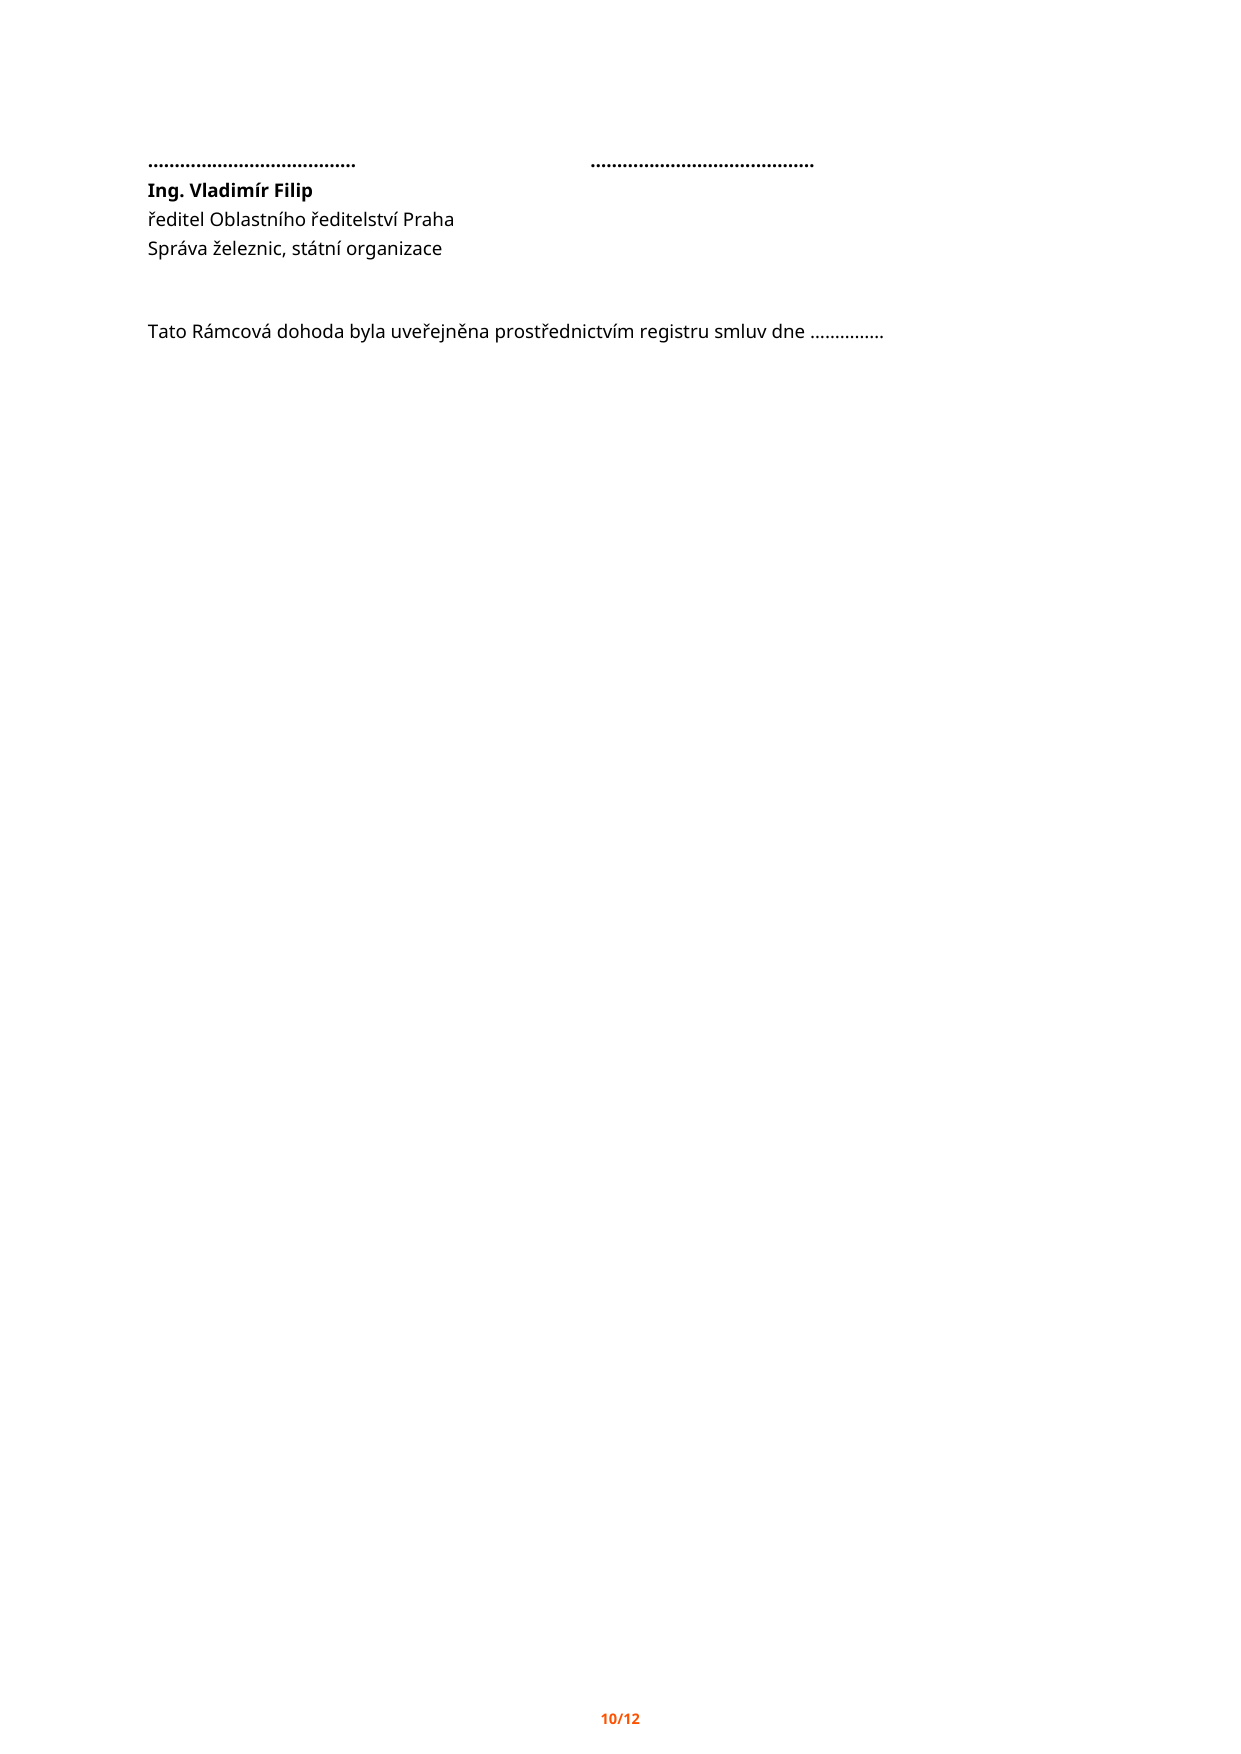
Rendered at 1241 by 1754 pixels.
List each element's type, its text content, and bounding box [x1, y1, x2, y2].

text Tato Rámcová dohoda byla uveřejněna prostřednictvím registru smluv dne …………… [148, 318, 1093, 343]
text ………………………………… …………………………………… [148, 148, 1093, 173]
text Ing. Vladimír Filip [148, 177, 1093, 202]
text ředitel Oblastního ředitelství Praha [148, 206, 1093, 232]
text Správa železnic, státní organizace [148, 235, 1093, 261]
